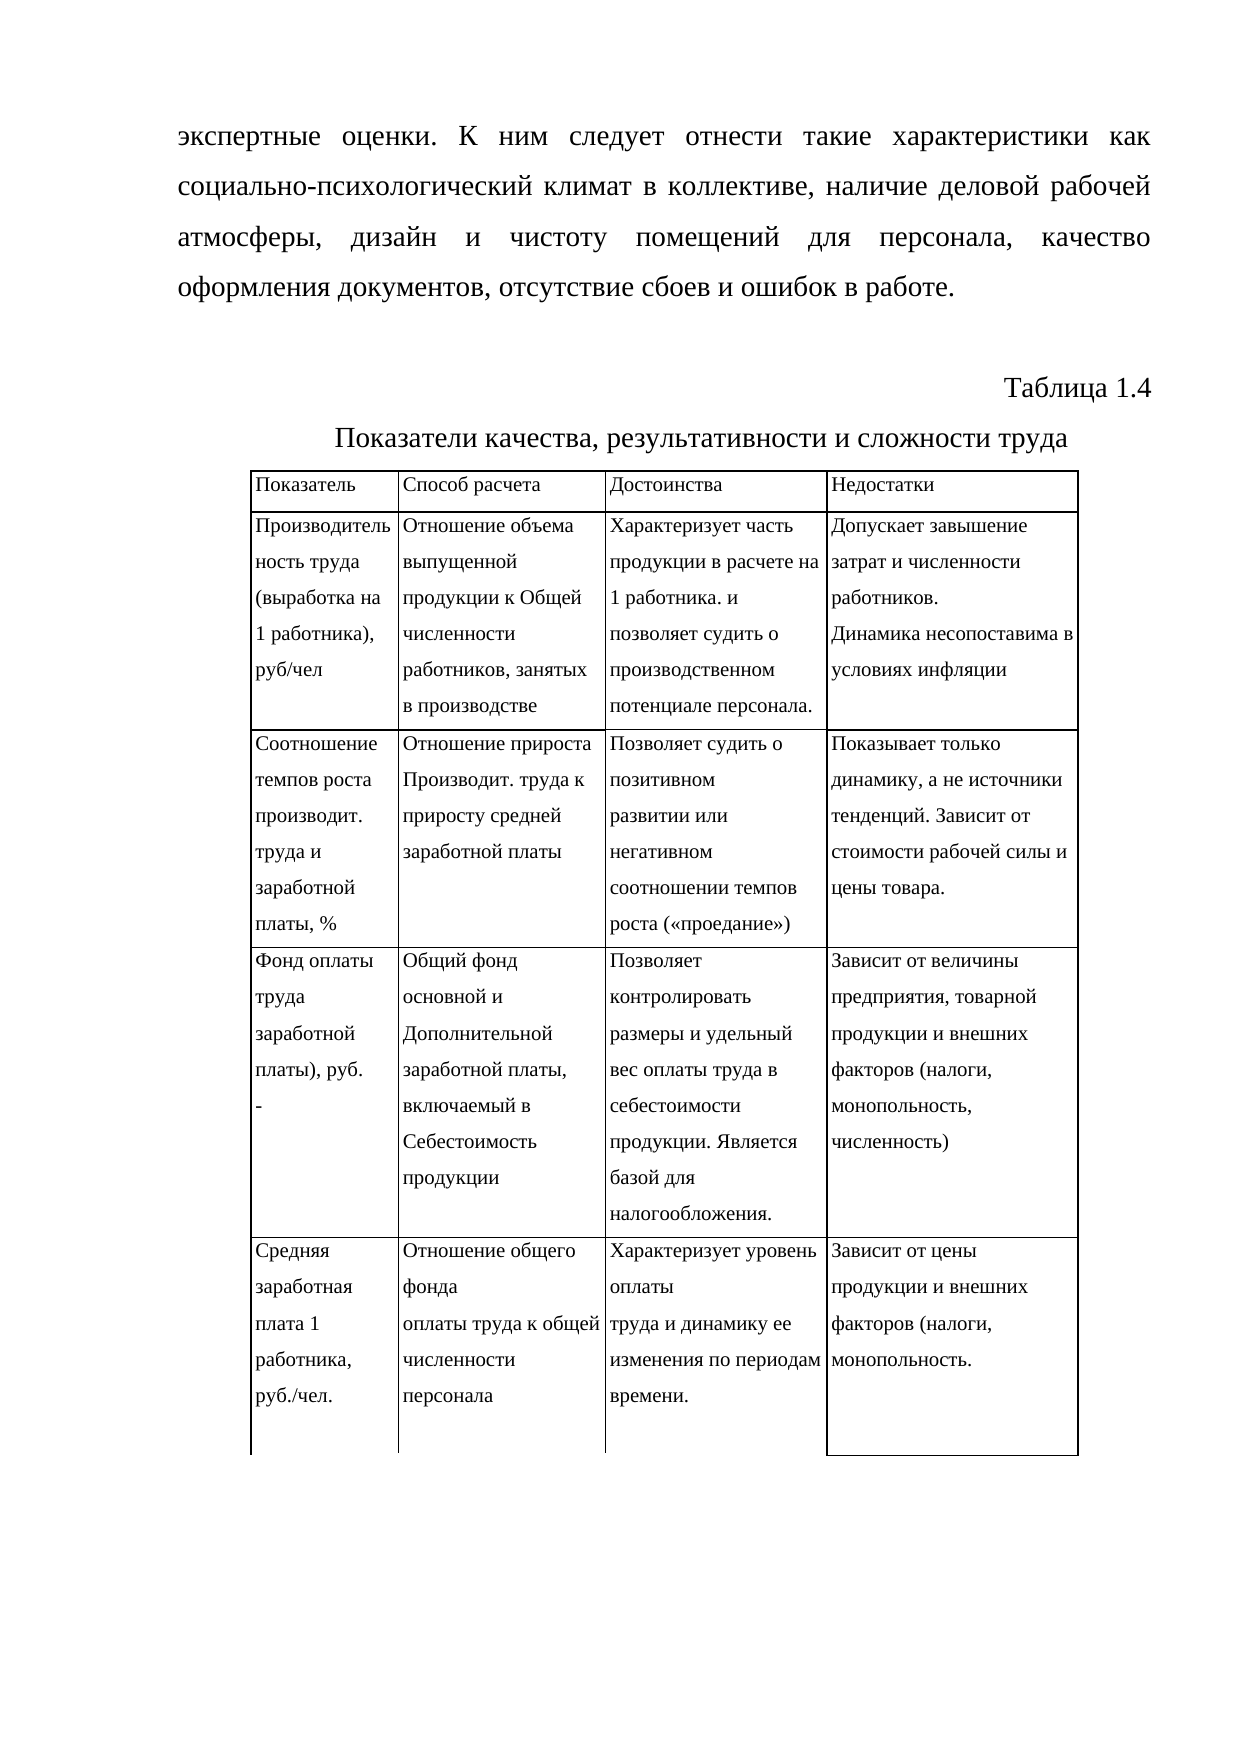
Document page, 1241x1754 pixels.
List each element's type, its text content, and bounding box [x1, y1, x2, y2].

table_cell Отношение прироста Производит. труда к приросту средней заработной платы [399, 731, 605, 947]
table_cell Зависит от величины предприятия, товарной продукции и внешних факторов (налоги, монопольность, численность) [828, 948, 1077, 1237]
table_cell Характеризует уровень оплаты труда и динамику ее изменения по периодам времени. [605, 1238, 826, 1454]
table_header Достоинства [606, 472, 826, 511]
table_cell Общий фонд основной и Дополнительной заработной платы, включаемый в Себестоимость продукции [399, 948, 605, 1237]
table_header Показатель [252, 472, 398, 511]
table_cell Зависит от цены продукции и внешних факторов (налоги, монопольность. [828, 1238, 1077, 1454]
table_header Недостатки [828, 472, 1077, 511]
subtitle Таблица 1.4 [177, 370, 1152, 403]
table_cell Соотношение темпов роста производит. труда и заработной платы, % [252, 731, 398, 947]
table_cell Характеризует часть продукции в расчете на 1 работника. и позволяет судить о производственном потенциале персонала. [606, 513, 826, 729]
table_cell Отношение общего фонда оплаты труда к общей численности персонала [399, 1238, 605, 1454]
table_cell Фонд оплаты труда заработной платы), руб. - [252, 948, 398, 1237]
table_cell Отношение объема выпущенной продукции к Общей численности работников, занятых в производстве [399, 513, 605, 729]
table_cell Позволяет контролировать размеры и удельный вес оплаты труда в себестоимости продукции. Является базой для налогообложения. [606, 948, 826, 1237]
table_cell Допускает завышение затрат и численности работников. Динамика несопоставима в условиях инфляции [828, 513, 1077, 729]
table_cell Позволяет судить о позитивном развитии или негативном соотношении темпов роста («проедание») [606, 730, 826, 947]
text Показатели качества, результативности и сложности труда [177, 420, 1152, 453]
table_header Способ расчета [399, 472, 605, 511]
table_cell Производительность труда (выработка на 1 работника), руб/чел [252, 513, 398, 729]
table_cell Показывает только динамику, а не источники тенденций. Зависит от стоимости рабочей силы и цены товара. [828, 731, 1077, 947]
table_cell Средняя заработная плата 1 работника, руб./чел. [252, 1238, 398, 1454]
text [177, 118, 1152, 303]
